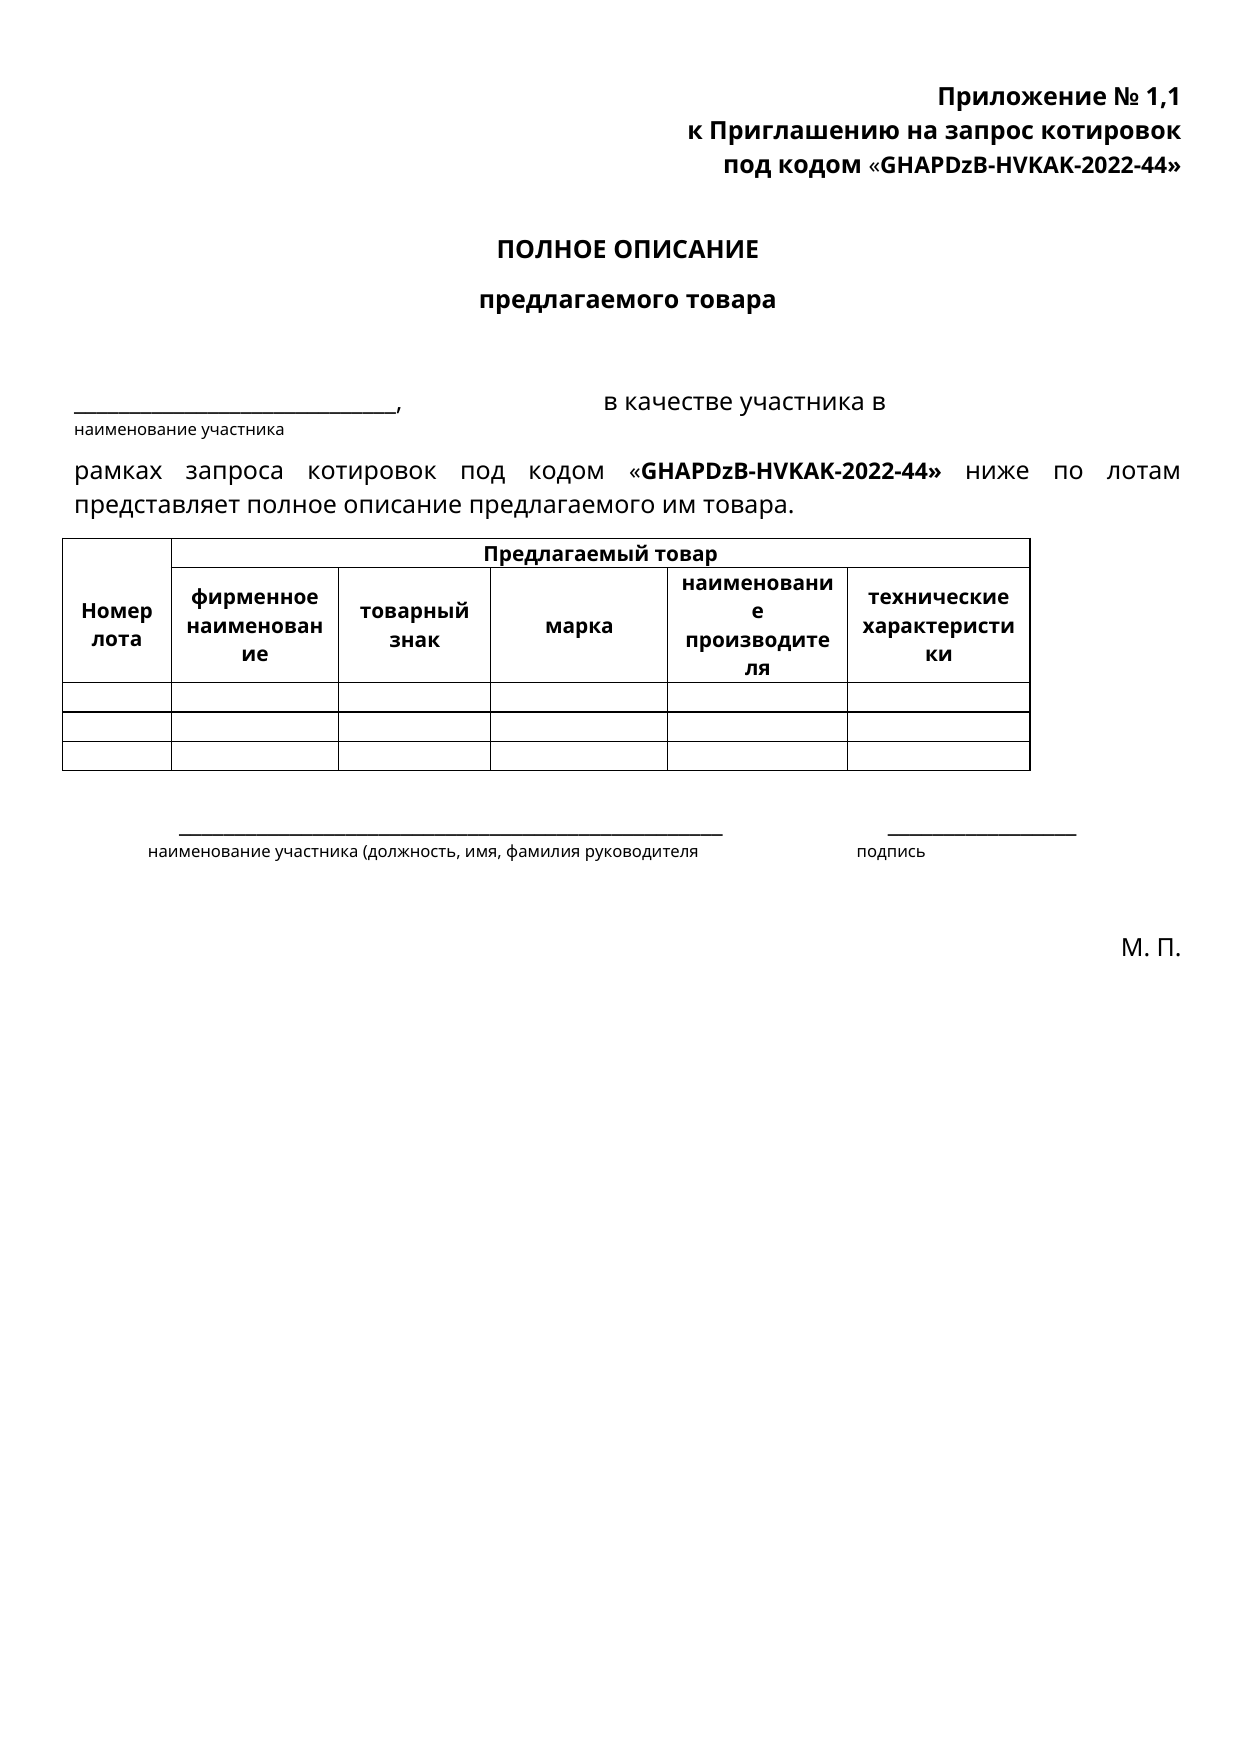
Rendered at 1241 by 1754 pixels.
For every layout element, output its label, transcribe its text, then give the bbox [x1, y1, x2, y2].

table_cell [848, 713, 1029, 741]
table_cell [63, 742, 171, 770]
table_cell [339, 683, 490, 711]
text рамках запроса котировок под кодом «GHAPDzB-HVKAK-2022-44» ниже по лотам представляет полное описание предлагаемого им товара. [74, 453, 1181, 521]
table_cell [172, 713, 338, 741]
table_cell [491, 683, 667, 711]
table_cell [491, 713, 667, 741]
table_header Предлагаемый товар [172, 539, 1029, 567]
table_cell [172, 683, 338, 711]
table_cell марка [491, 568, 667, 682]
table_cell [668, 713, 847, 741]
text наименование участника (должность, имя, фамилия руководителя подпись [148, 839, 1181, 862]
subtitle Приложение № 1,1 [74, 78, 1181, 112]
table_cell [339, 713, 490, 741]
table_cell [668, 683, 847, 711]
table_cell [668, 742, 847, 770]
subtitle ПОЛНОЕ ОПИСАНИЕ [133, 231, 1122, 265]
text _____________________________, в качестве участника в [74, 383, 1181, 418]
table_cell [848, 742, 1029, 770]
table_cell [63, 713, 171, 741]
table_cell [63, 683, 171, 711]
table_cell наименование производителя [668, 568, 847, 682]
text к Приглашению на запрос котировок под кодом «GHAPDzB-HVKAK-2022-44» [74, 112, 1181, 181]
text _________________________________________________ _________________ [74, 805, 1181, 839]
table_cell [491, 742, 667, 770]
table_cell товарный знак [339, 568, 490, 682]
subtitle предлагаемого товара [133, 282, 1122, 316]
table_cell технические характеристики [848, 568, 1029, 682]
table_cell фирменное наименование [172, 568, 338, 682]
table_cell [172, 742, 338, 770]
table_cell [848, 683, 1029, 711]
table_header Номер лота [63, 539, 171, 682]
text М. П. [74, 929, 1181, 964]
text наименование участника [74, 418, 1181, 440]
table_cell [339, 742, 490, 770]
